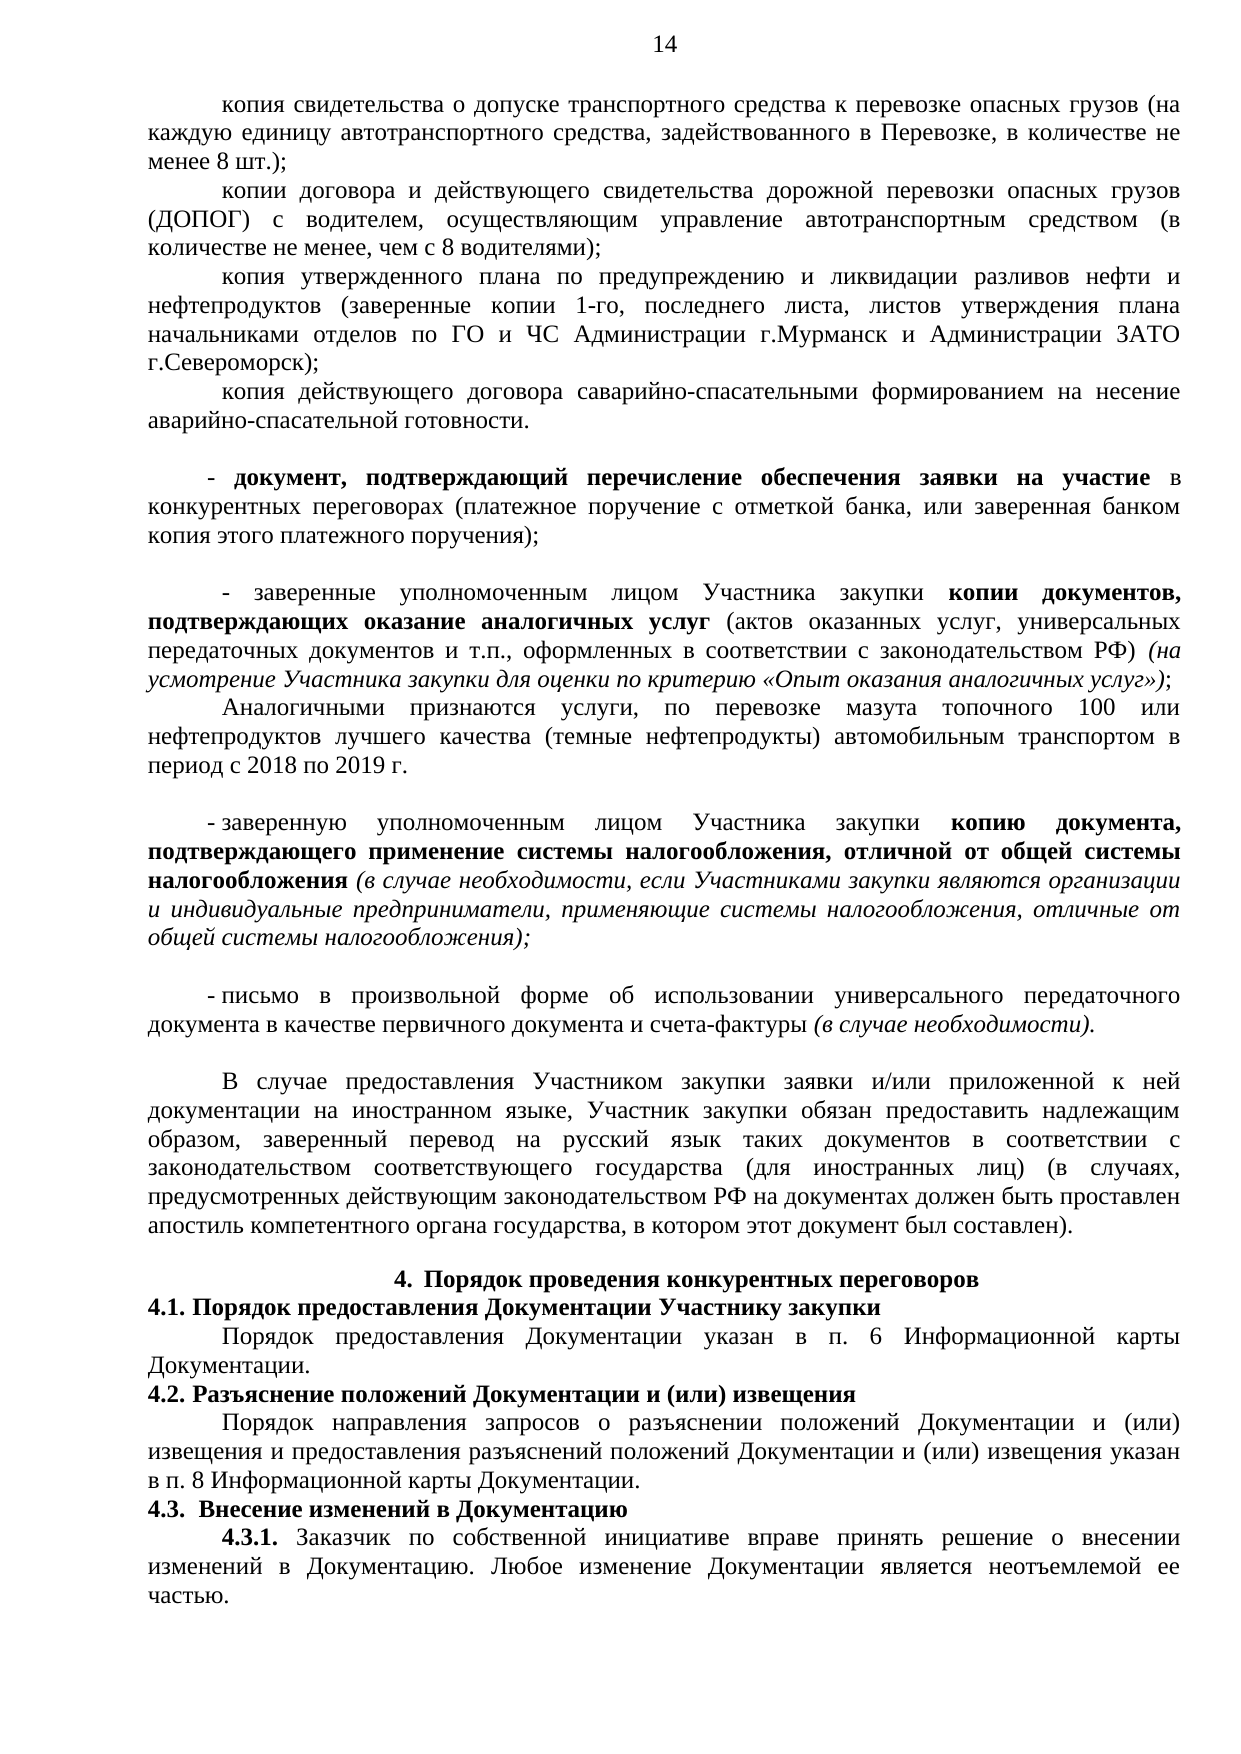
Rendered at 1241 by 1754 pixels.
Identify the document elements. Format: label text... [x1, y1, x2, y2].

text копия утвержденного плана по предупреждению и ликвидации разливов нефти и нефтепродуктов (заверенные копии 1-го, последнего листа, листов утверждения плана начальниками отделов по ГО и ЧС Администрации г.Мурманск и Администрации ЗАТО г.Североморск); [148, 261, 1181, 376]
text Аналогичными признаются услуги, по перевозке мазута топочного 100 или нефтепродуктов лучшего качества (темные нефтепродукты) автомобильным транспортом в период с 2018 по 2019 г. [148, 692, 1181, 779]
text - документ, подтверждающий перечисление обеспечения заявки на участие в конкурентных переговорах (платежное поручение с отметкой банка, или заверенная банком копия этого платежного поручения); [148, 462, 1181, 549]
list Порядок проведения конкурентных переговоров [148, 1264, 1181, 1292]
text 4.3. Внесение изменений в Документацию [148, 1494, 1181, 1522]
text копии договора и действующего свидетельства дорожной перевозки опасных грузов (ДОПОГ) с водителем, осуществляющим управление автотранспортным средством (в количестве не менее, чем с 8 водителями); [148, 175, 1181, 261]
text Порядок направления запросов о разъяснении положений Документации и (или) извещения и предоставления разъяснений положений Документации и (или) извещения указан в п. 8 Информационной карты Документации. [148, 1407, 1181, 1494]
text 4.3.1. Заказчик по собственной инициативе вправе принять решение о внесении изменений в Документацию. Любое изменение Документации является неотъемлемой ее частью. [148, 1522, 1181, 1609]
list заверенную уполномоченным лицом Участника закупки копию документа, подтверждающего применение системы налогообложения, отличной от общей системы налогообложения (в случае необходимости, если Участниками закупки являются организации и индивидуальные предприниматели, применяющие системы налогообложения, отличные от общей системы налогообложения); [148, 807, 1181, 951]
text - заверенные уполномоченным лицом Участника закупки копии документов, подтверждающих оказание аналогичных услуг (актов оказанных услуг, универсальных передаточных документов и т.п., оформленных в соответствии с законодательством РФ) (на усмотрение Участника закупки для оценки по критерию «Опыт оказания аналогичных услуг»); [148, 577, 1181, 692]
text копия свидетельства о допуске транспортного средства к перевозке опасных грузов (на каждую единицу автотранспортного средства, задействованного в Перевозке, в количестве не менее 8 шт.); [148, 89, 1181, 175]
list письмо в произвольной форме об использовании универсального передаточного документа в качестве первичного документа и счета-фактуры (в случае необходимости). [148, 980, 1181, 1037]
text копия действующего договора саварийно-спасательными формированием на несение аварийно-спасательной готовности. [148, 376, 1181, 434]
text В случае предоставления Участником закупки заявки и/или приложенной к ней документации на иностранном языке, Участник закупки обязан предоставить надлежащим образом, заверенный перевод на русский язык таких документов в соответствии с законодательством соответствующего государства (для иностранных лиц) (в случаях, предусмотренных действующим законодательством РФ на документах должен быть проставлен апостиль компетентного органа государства, в котором этот документ был составлен). [148, 1066, 1181, 1239]
text 4.1. Порядок предоставления Документации Участнику закупки [148, 1292, 1181, 1321]
text 4.2. Разъяснение положений Документации и (или) извещения [148, 1379, 1181, 1407]
text Порядок предоставления Документации указан в п. 6 Информационной карты Документации. [148, 1321, 1181, 1379]
